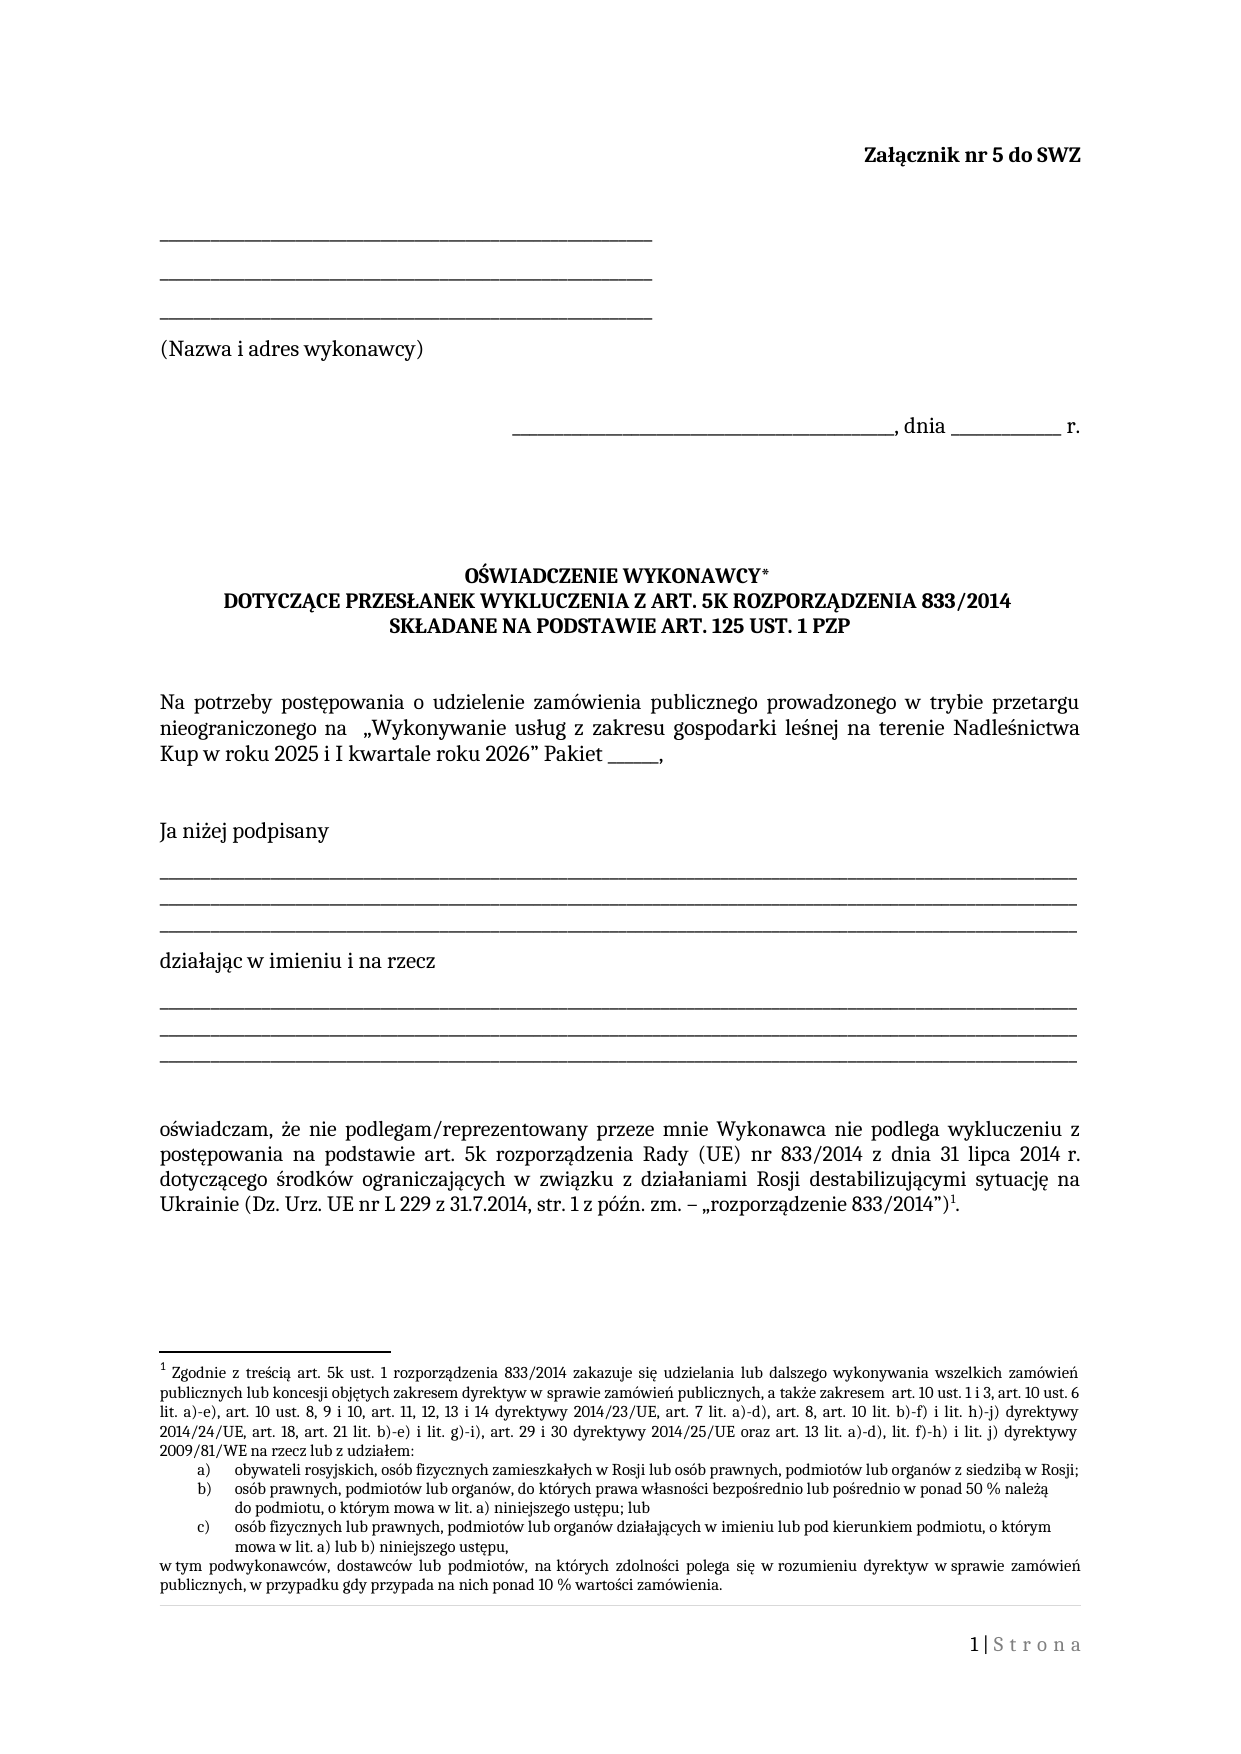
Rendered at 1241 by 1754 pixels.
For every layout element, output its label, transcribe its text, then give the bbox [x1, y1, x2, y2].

text __________________________________________________________ [159, 219, 1081, 245]
text ____________________________________________________________________________________________________________________________________________________________________________________________________________________________________________________________________________________________________________________________________ [159, 857, 1081, 936]
text Załącznik nr 5 do SWZ [159, 142, 1081, 168]
text __________________________________________________________ [159, 258, 1081, 284]
text Ja niżej podpisany [159, 818, 1081, 844]
text _____________________________________________, dnia _____________ r. [159, 413, 1081, 439]
text oświadczam, że nie podlegam/reprezentowany przeze mnie Wykonawca nie podlega wykluczeniu z postępowania na podstawie art. 5k rozporządzenia Rady (UE) nr 833/2014 z dnia 31 lipca 2014 r. dotyczącego środków ograniczających w związku z działaniami Rosji destabilizującymi sytuację na Ukrainie (Dz. Urz. UE nr L 229 z 31.7.2014, str. 1 z późn. zm. – „rozporządzenie 833/2014”). [159, 1116, 1081, 1217]
text (Nazwa i adres wykonawcy) [159, 336, 1081, 362]
text Na potrzeby postępowania o udzielenie zamówienia publicznego prowadzonego w trybie przetargu nieograniczonego na „Wykonywanie usług z zakresu gospodarki leśnej na terenie Nadleśnictwa Kup w roku 2025 i I kwartale roku 2026” Pakiet ______, [159, 690, 1081, 768]
text __________________________________________________________ [159, 297, 1081, 323]
text OŚWIADCZENIE WYKONAWCY* DOTYCZĄCE PRZESŁANEK WYKLUCZENIA Z ART. 5K ROZPORZĄDZENIA 833/2014 SKŁADANE NA PODSTAWIE ART. 125 UST. 1 PZP [159, 564, 1081, 639]
text działając w imieniu i na rzecz [159, 948, 1081, 974]
text ____________________________________________________________________________________________________________________________________________________________________________________________________________________________________________________________________________________________________________________________________ [159, 987, 1081, 1066]
